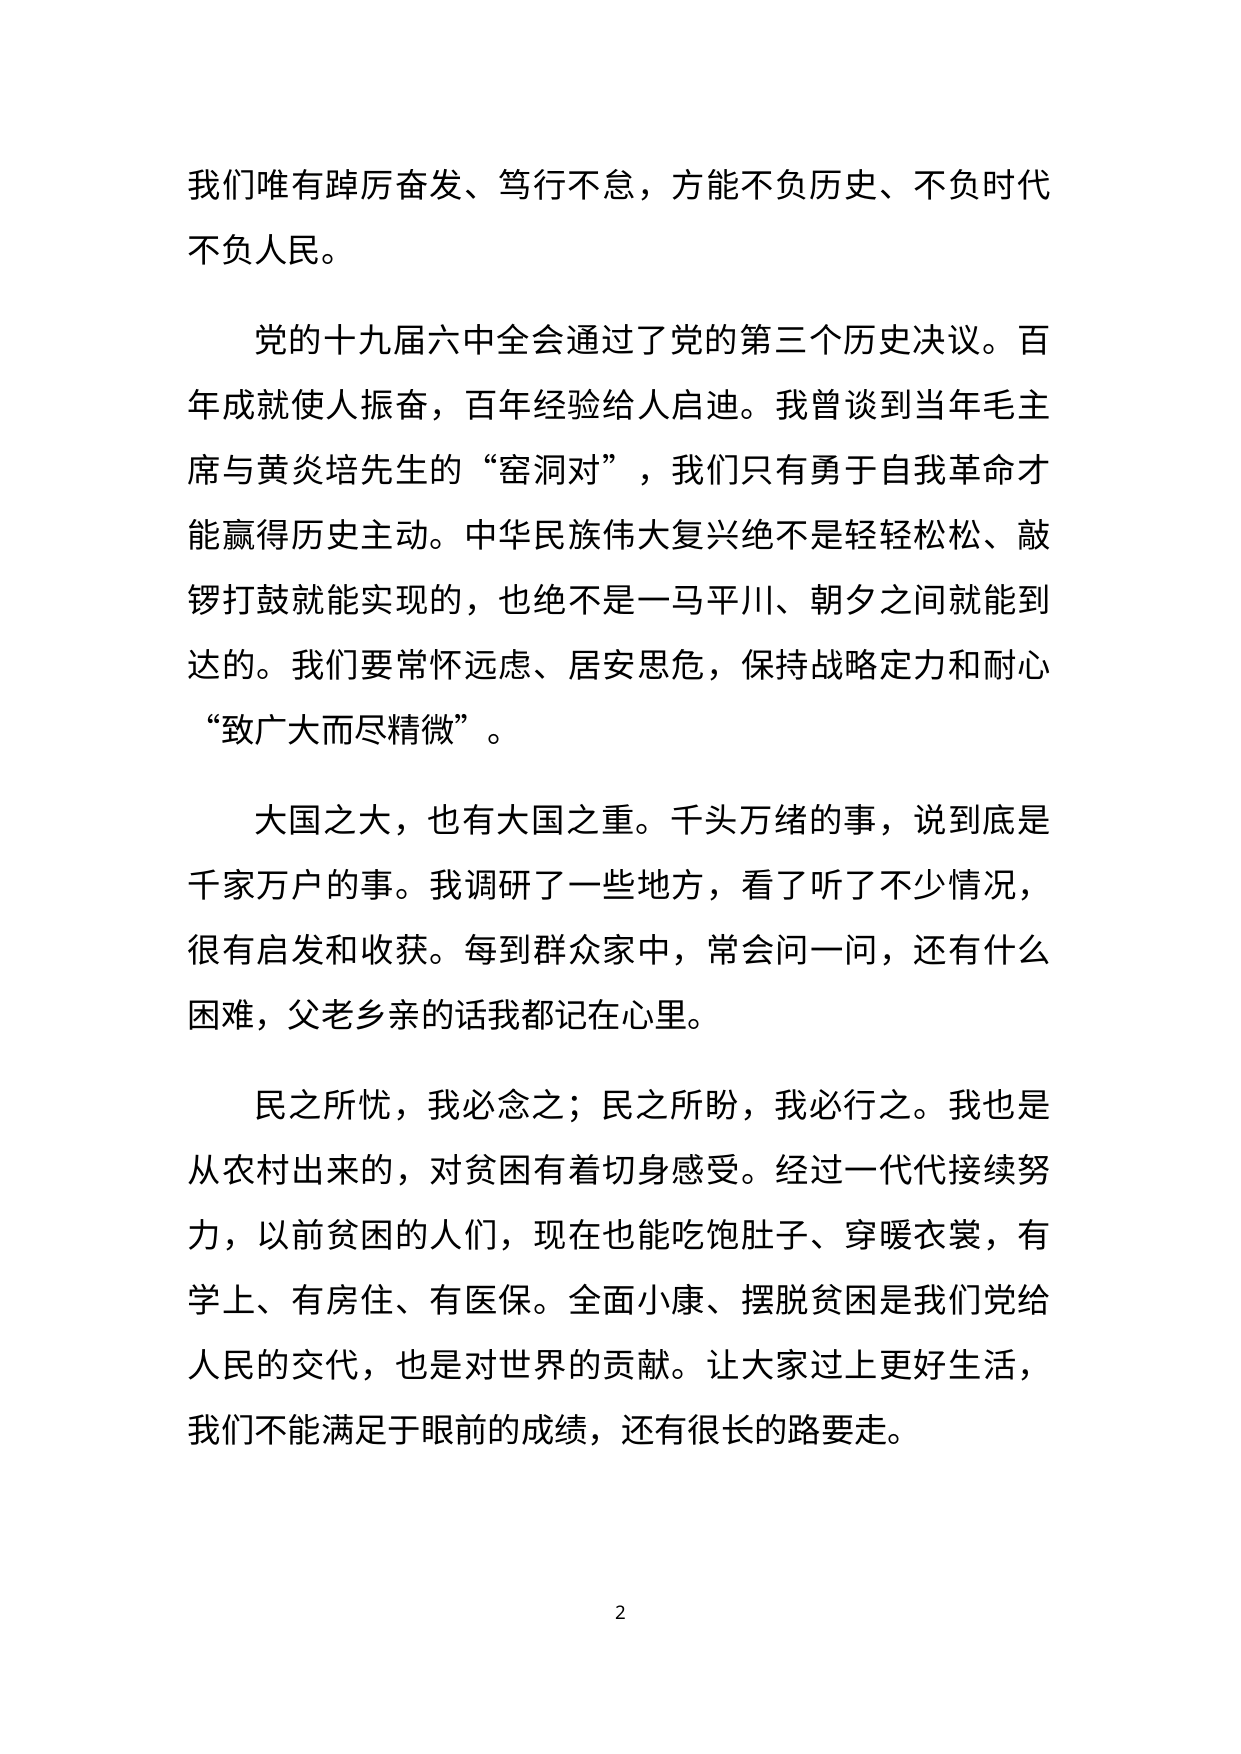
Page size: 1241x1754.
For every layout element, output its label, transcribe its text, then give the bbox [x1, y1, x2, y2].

text 大国之大，也有大国之重。千头万绪的事，说到底是千家万户的事。我调研了一些地方，看了听了不少情况，很有启发和收获。每到群众家中，常会问一问，还有什么困难，父老乡亲的话我都记在心里。 [187, 785, 1053, 1045]
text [187, 150, 1053, 280]
text 党的十九届六中全会通过了党的第三个历史决议。百年成就使人振奋，百年经验给人启迪。我曾谈到当年毛主席与黄炎培先生的“窑洞对”，我们只有勇于自我革命才能赢得历史主动。中华民族伟大复兴绝不是轻轻松松、敲锣打鼓就能实现的，也绝不是一马平川、朝夕之间就能到达的。我们要常怀远虑、居安思危，保持战略定力和耐心，“致广大而尽精微”。 [187, 305, 1053, 760]
text 民之所忧，我必念之；民之所盼，我必行之。我也是从农村出来的，对贫困有着切身感受。经过一代代接续努力，以前贫困的人们，现在也能吃饱肚子、穿暖衣裳，有学上、有房住、有医保。全面小康、摆脱贫困是我们党给人民的交代，也是对世界的贡献。让大家过上更好生活，我们不能满足于眼前的成绩，还有很长的路要走。 [187, 1070, 1053, 1460]
